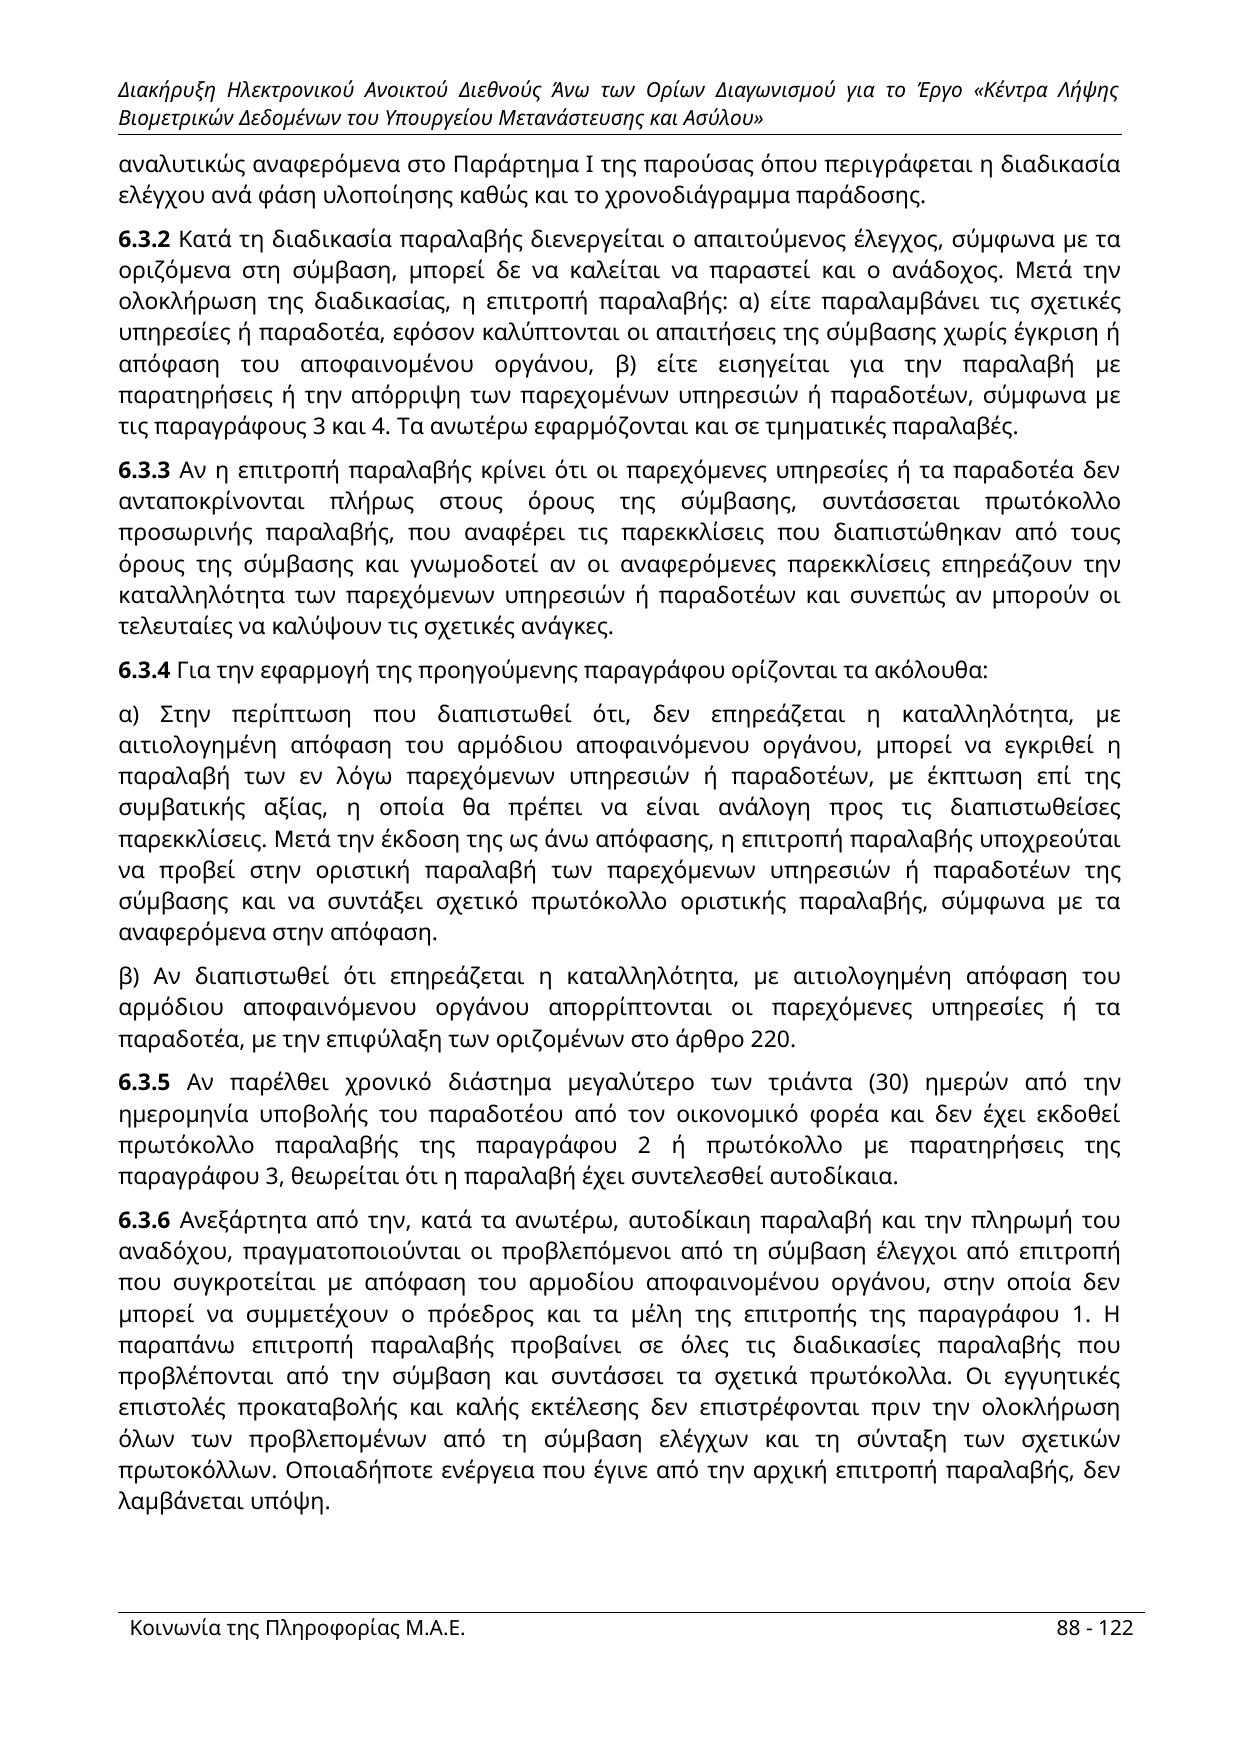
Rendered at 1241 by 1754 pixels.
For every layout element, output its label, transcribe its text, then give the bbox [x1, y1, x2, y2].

text 6.3.4 Για την εφαρμογή της προηγούμενης παραγράφου ορίζονται τα ακόλουθα: [118, 654, 1122, 685]
text 6.3.3 Αν η επιτροπή παραλαβής κρίνει ότι οι παρεχόμενες υπηρεσίες ή τα παραδοτέα δεν ανταποκρίνονται πλήρως στους όρους της σύμβασης, συντάσσεται πρωτόκολλο προσωρινής παραλαβής, που αναφέρει τις παρεκκλίσεις που διαπιστώθηκαν από τους όρους της σύμβασης και γνωμοδοτεί αν οι αναφερόμενες παρεκκλίσεις επηρεάζουν την καταλληλότητα των παρεχόμενων υπηρεσιών ή παραδοτέων και συνεπώς αν μπορούν οι τελευταίες να καλύψουν τις σχετικές ανάγκες. [118, 454, 1122, 641]
text 6.3.5 Αν παρέλθει χρονικό διάστημα μεγαλύτερο των τριάντα (30) ημερών από την ημερομηνία υποβολής του παραδοτέου από τον οικονομικό φορέα και δεν έχει εκδοθεί πρωτόκολλο παραλαβής της παραγράφου 2 ή πρωτόκολλο με παρατηρήσεις της παραγράφου 3, θεωρείται ότι η παραλαβή έχει συντελεσθεί αυτοδίκαια. [118, 1066, 1122, 1191]
text β) Αν διαπιστωθεί ότι επηρεάζεται η καταλληλότητα, με αιτιολογημένη απόφαση του αρμόδιου αποφαινόμενου οργάνου απορρίπτονται οι παρεχόμενες υπηρεσίες ή τα παραδοτέα, με την επιφύλαξη των οριζομένων στο άρθρο 220. [118, 960, 1122, 1054]
text 6.3.6 Ανεξάρτητα από την, κατά τα ανωτέρω, αυτοδίκαιη παραλαβή και την πληρωμή του αναδόχου, πραγματοποιούνται οι προβλεπόμενοι από τη σύμβαση έλεγχοι από επιτροπή που συγκροτείται με απόφαση του αρμοδίου αποφαινομένου οργάνου, στην οποία δεν μπορεί να συμμετέχουν ο πρόεδρος και τα μέλη της επιτροπής της παραγράφου 1. Η παραπάνω επιτροπή παραλαβής προβαίνει σε όλες τις διαδικασίες παραλαβής που προβλέπονται από την σύμβαση και συντάσσει τα σχετικά πρωτόκολλα. Οι εγγυητικές επιστολές προκαταβολής και καλής εκτέλεσης δεν επιστρέφονται πριν την ολοκλήρωση όλων των προβλεπομένων από τη σύμβαση ελέγχων και τη σύνταξη των σχετικών πρωτοκόλλων. Οποιαδήποτε ενέργεια που έγινε από την αρχική επιτροπή παραλαβής, δεν λαμβάνεται υπόψη. [118, 1204, 1122, 1516]
text 6.3.2 Κατά τη διαδικασία παραλαβής διενεργείται ο απαιτούμενος έλεγχος, σύμφωνα με τα οριζόμενα στη σύμβαση, μπορεί δε να καλείται να παραστεί και ο ανάδοχος. Μετά την ολοκλήρωση της διαδικασίας, η επιτροπή παραλαβής: α) είτε παραλαμβάνει τις σχετικές υπηρεσίες ή παραδοτέα, εφόσον καλύπτονται οι απαιτήσεις της σύμβασης χωρίς έγκριση ή απόφαση του αποφαινομένου οργάνου, β) είτε εισηγείται για την παραλαβή με παρατηρήσεις ή την απόρριψη των παρεχομένων υπηρεσιών ή παραδοτέων, σύμφωνα με τις παραγράφους 3 και 4. Τα ανωτέρω εφαρμόζονται και σε τμηματικές παραλαβές. [118, 222, 1122, 441]
text α) Στην περίπτωση που διαπιστωθεί ότι, δεν επηρεάζεται η καταλληλότητα, με αιτιολογημένη απόφαση του αρμόδιου αποφαινόμενου οργάνου, μπορεί να εγκριθεί η παραλαβή των εν λόγω παρεχόμενων υπηρεσιών ή παραδοτέων, με έκπτωση επί της συμβατικής αξίας, η οποία θα πρέπει να είναι ανάλογη προς τις διαπιστωθείσες παρεκκλίσεις. Μετά την έκδοση της ως άνω απόφασης, η επιτροπή παραλαβής υποχρεούται να προβεί στην οριστική παραλαβή των παρεχόμενων υπηρεσιών ή παραδοτέων της σύμβασης και να συντάξει σχετικό πρωτόκολλο οριστικής παραλαβής, σύμφωνα με τα αναφερόμενα στην απόφαση. [118, 697, 1122, 947]
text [118, 147, 1122, 210]
